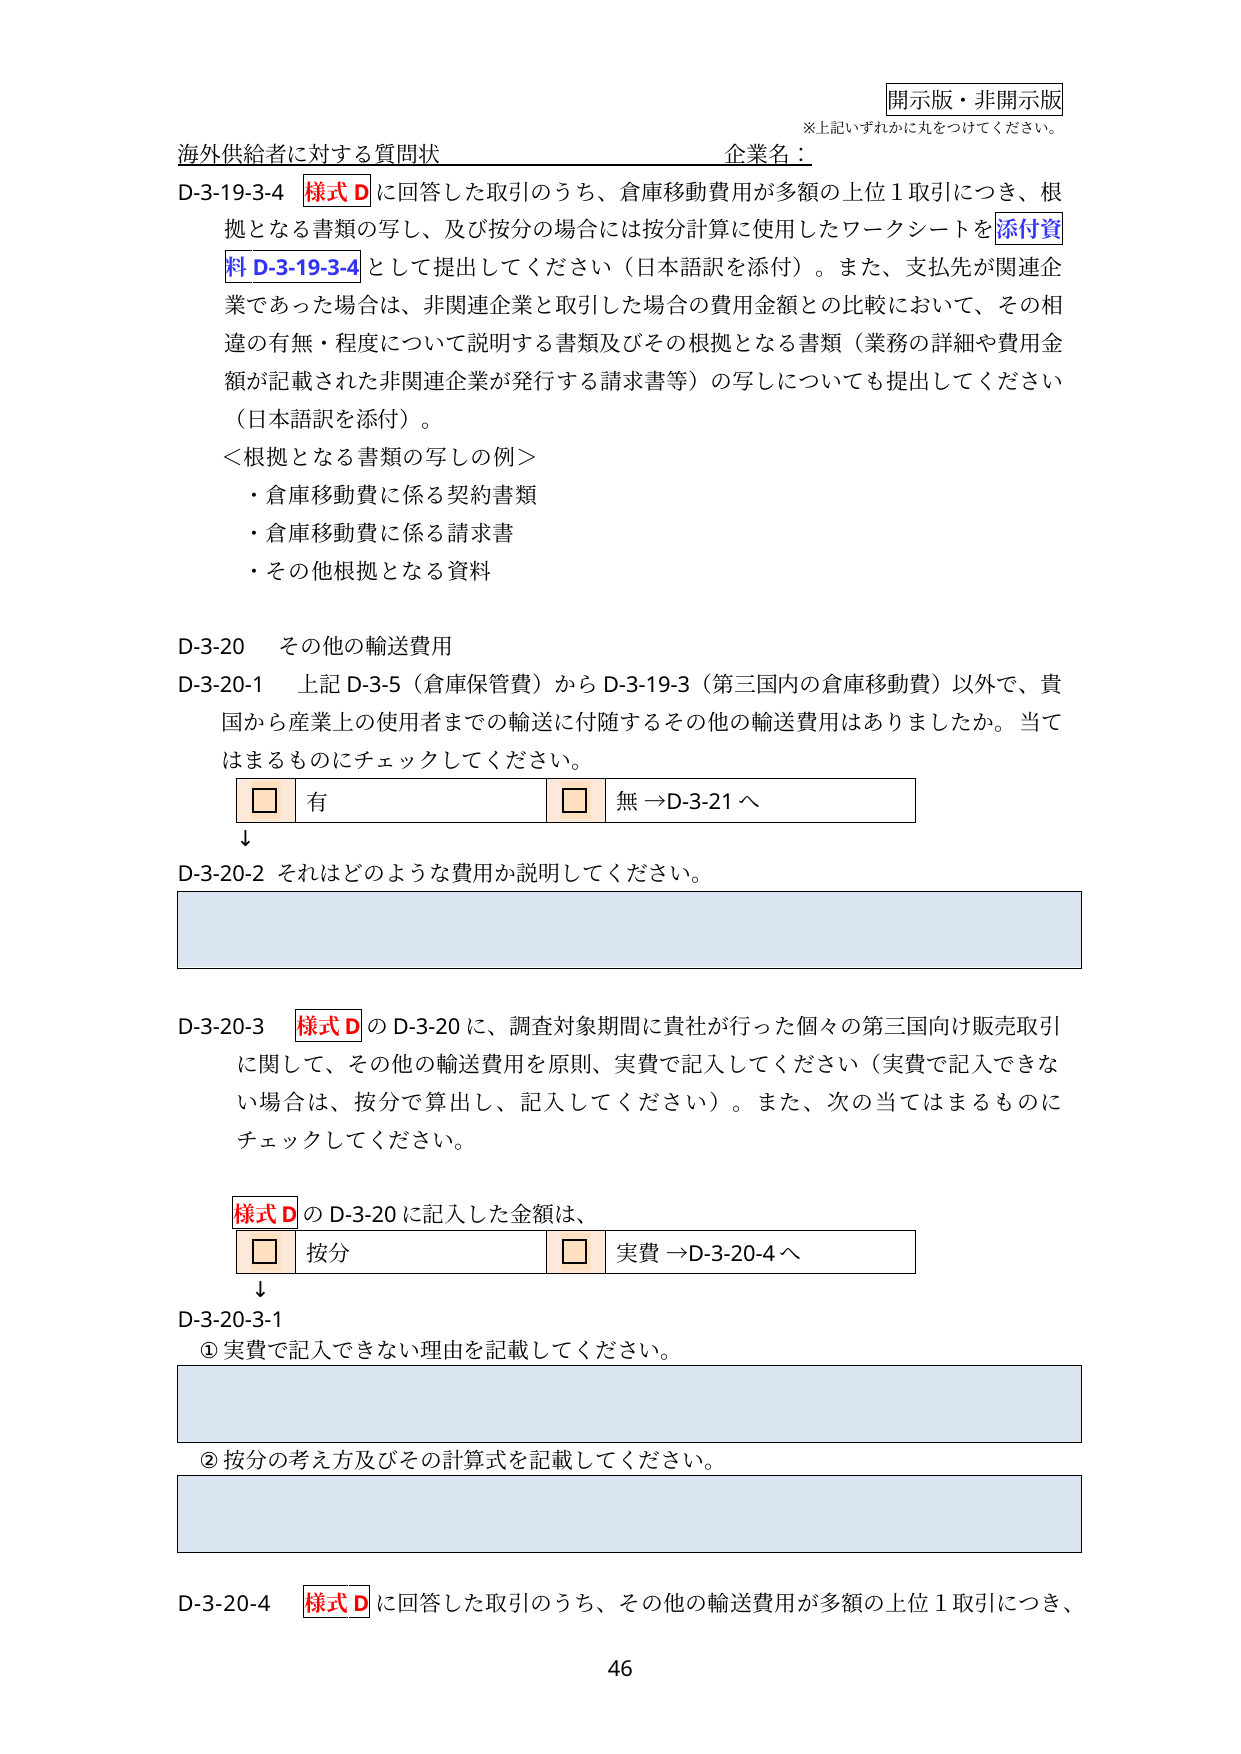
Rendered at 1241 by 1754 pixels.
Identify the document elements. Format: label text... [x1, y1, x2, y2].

text ↓ [251, 1274, 1063, 1304]
table_header [237, 1231, 295, 1273]
table_header [178, 892, 1081, 967]
subtitle 上記D-3-5（倉庫保管費）からD-3-19-3（第三国内の倉庫移動費）以外で、貴国から産業上の使用者までの輸送に付随するその他の輸送費用はありましたか。当てはまるものにチェックしてください。 [177, 664, 1063, 778]
table_header [178, 1366, 1081, 1442]
subtitle その他の輸送費用 [177, 626, 1063, 664]
table_header 有 [296, 779, 546, 822]
table_header [178, 1476, 1081, 1552]
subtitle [177, 1582, 1063, 1620]
text D-3-20-3-1 [177, 1304, 1063, 1334]
subtitle D-3-19-3-4 様式Dに回答した取引のうち、倉庫移動費用が多額の上位１取引につき、根拠となる書類の写し、及び按分の場合には按分計算に使用したワークシートを添付資料D-3-19-3-4として提出してください（日本語訳を添付）。また、支払先が関連企業であった場合は、非関連企業と取引した場合の費用金額との比較において、その相違の有無・程度について説明する書類及びその根拠となる書類（業務の詳細や費用金額が記載された非関連企業が発行する請求書等）の写しについても提出してください（日本語訳を添付）。 [177, 171, 1063, 437]
text ①実費で記入できない理由を記載してください。 [177, 1334, 1063, 1365]
text ②按分の考え方及びその計算式を記載してください。 [177, 1443, 1063, 1475]
text ・その他根拠となる資料 [243, 551, 1063, 588]
text ↓ [236, 823, 1063, 853]
text 様式DのD-3-20に記入した金額は、 [233, 1197, 297, 1228]
table_header [547, 779, 605, 822]
table_header 按分 [296, 1231, 546, 1273]
text ・倉庫移動費に係る請求書 [243, 513, 1063, 551]
text ・倉庫移動費に係る契約書類 [243, 475, 1063, 513]
subtitle それはどのような費用か説明してください。 [177, 853, 1063, 891]
table_header [237, 779, 295, 822]
subtitle 様式DのD-3-20に、調査対象期間に貴社が行った個々の第三国向け販売取引に関して、その他の輸送費用を原則、実費で記入してください（実費で記入できない場合は、按分で算出し、記入してください）。また、次の当てはまるものにチェックしてください。 [177, 1006, 1063, 1158]
table_header [547, 1231, 605, 1273]
table_header 実費 →D-3-20-4へ [606, 1231, 915, 1273]
text 様式DのD-3-20に記入した金額は、 [298, 1196, 1063, 1229]
table_header 無 →D-3-21へ [606, 779, 915, 822]
text ＜根拠となる書類の写しの例＞ [221, 437, 1063, 475]
